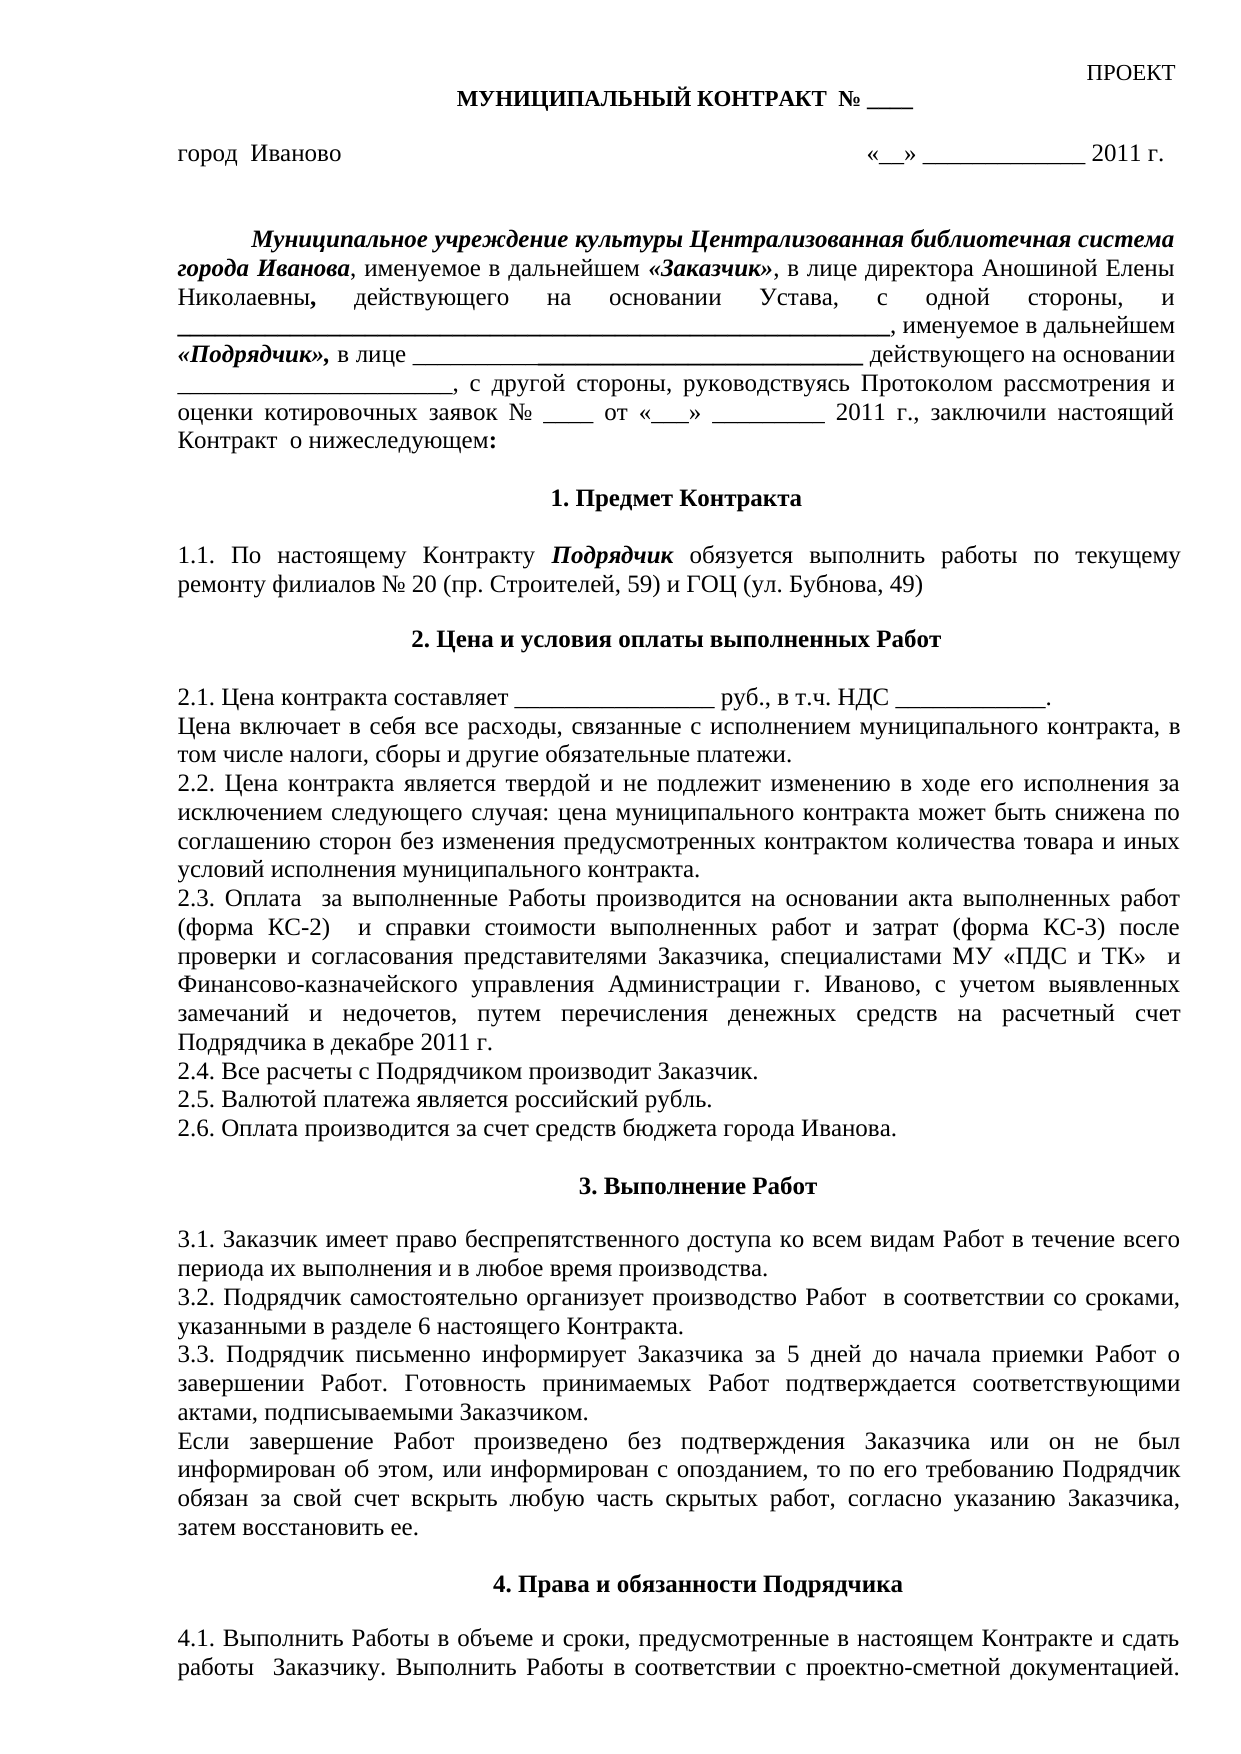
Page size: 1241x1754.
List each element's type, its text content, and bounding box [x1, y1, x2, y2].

text ПРОЕКТ [177, 59, 1175, 85]
text 3.3. Подрядчик письменно информирует Заказчика за 5 дней до начала приемки Работ о завершении Работ. Готовность принимаемых Работ подтверждается соответствующими актами, подписываемыми Заказчиком. [177, 1339, 1181, 1426]
text 2.1. Цена контракта составляет ________________ руб., в т.ч. НДС ____________. [177, 682, 1181, 711]
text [177, 1623, 1181, 1681]
text Цена включает в себя все расходы, связанные с исполнением муниципального контракта, в том числе налоги, сборы и другие обязательные платежи. [177, 711, 1181, 768]
text 4. Права и обязанности Подрядчика [215, 1569, 1181, 1598]
text город Иваново «__» _____________ 2011 г. [177, 138, 1175, 167]
text 2.2. Цена контракта является твердой и не подлежит изменению в ходе его исполнения за исключением следующего случая: цена муниципального контракта может быть снижена по соглашению сторон без изменения предусмотренных контрактом количества товара и иных условий исполнения муниципального контракта. [177, 768, 1181, 883]
text 3.1. Заказчик имеет право беспрепятственного доступа ко всем видам Работ в течение всего периода их выполнения и в любое время производства. [177, 1224, 1181, 1282]
text 1.1. По настоящему Контракту Подрядчик обязуется выполнить работы по текущему ремонту филиалов № 20 (пр. Строителей, 59) и ГОЦ (ул. Бубнова, 49) [177, 541, 1181, 598]
text МУНИЦИПАЛЬНЫЙ КОНТРАКТ № ____ [177, 85, 1175, 112]
text 2.4. Все расчеты с Подрядчиком производит Заказчик. [177, 1056, 1181, 1084]
text Муниципальное учреждение культуры Централизованная библиотечная система города Иванова, именуемое в дальнейшем «Заказчик», в лице директора Аношиной Елены Николаевны, действующего на основании Устава, с одной стороны, и _________________________________________________________, именуемое в дальнейшем «Подрядчик», в лице ____________________________________ действующего на основании ______________________, с другой стороны, руководствуясь Протоколом рассмотрения и оценки котировочных заявок № ____ от «___» _________ 2011 г., заключили настоящий Контракт о нижеследующем: [177, 224, 1175, 454]
text 3.2. Подрядчик самостоятельно организует производство Работ в соответствии со сроками, указанными в разделе 6 настоящего Контракта. [177, 1282, 1181, 1339]
text 3. Выполнение Работ [215, 1171, 1181, 1199]
text 2. Цена и условия оплаты выполненных Работ [177, 624, 1175, 653]
text 2.3. Оплата за выполненные Работы производится на основании акта выполненных работ (форма КС-2) и справки стоимости выполненных работ и затрат (форма КС-3) после проверки и согласования представителями Заказчика, специалистами МУ «ПДС и ТК» и Финансово-казначейского управления Администрации г. Иваново, с учетом выявленных замечаний и недочетов, путем перечисления денежных средств на расчетный счет Подрядчика в декабре 2011 г. [177, 883, 1181, 1056]
text 2.6. Оплата производится за счет средств бюджета города Иванова. [177, 1113, 1181, 1142]
text 1. Предмет Контракта [177, 483, 1175, 512]
text Если завершение Работ произведено без подтверждения Заказчика или он не был информирован об этом, или информирован с опозданием, то по его требованию Подрядчик обязан за свой счет вскрыть любую часть скрытых работ, согласно указанию Заказчика, затем восстановить ее. [177, 1426, 1181, 1541]
text 2.5. Валютой платежа является российский рубль. [177, 1084, 1181, 1113]
